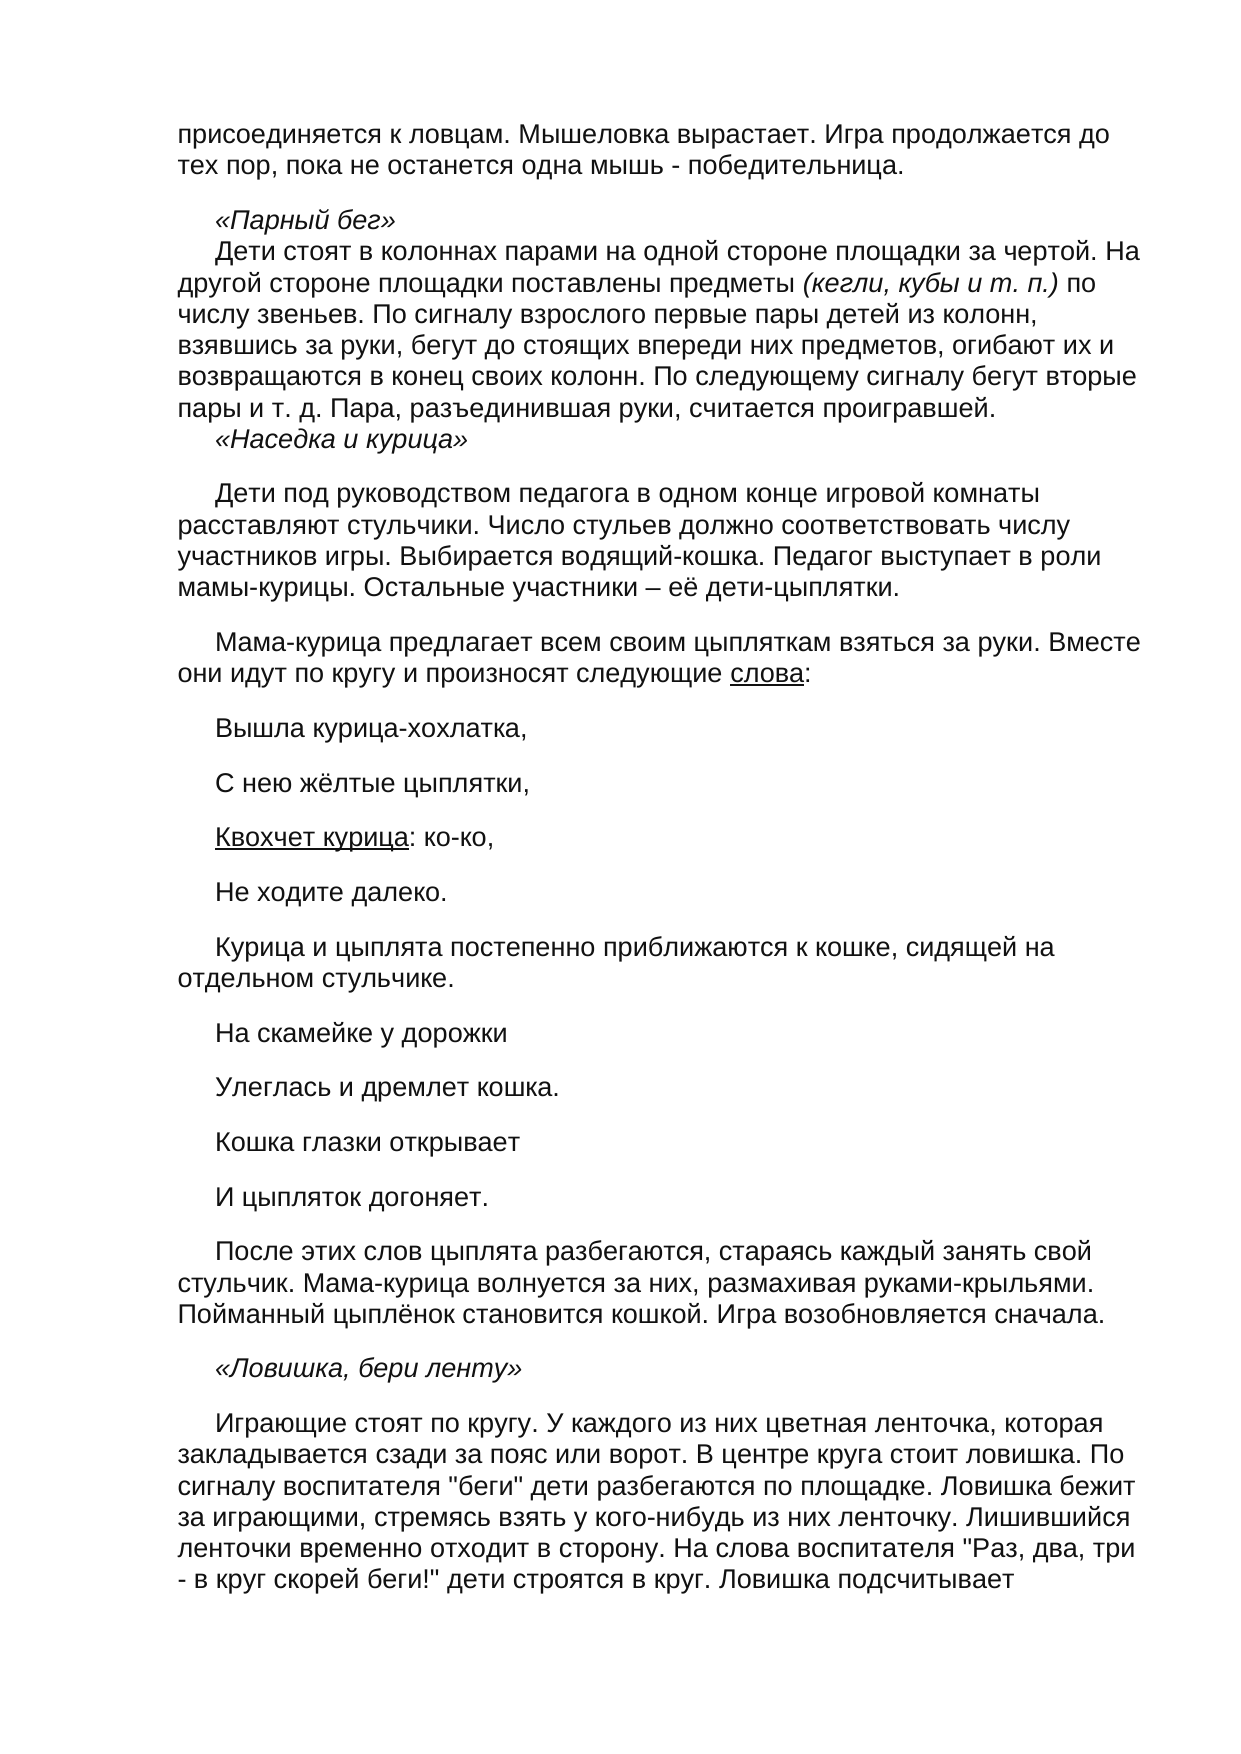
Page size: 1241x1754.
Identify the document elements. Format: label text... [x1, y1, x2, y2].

text Не ходите далеко. [177, 876, 1152, 907]
text Дети под руководством педагога в одном конце игровой комнаты расставляют стульчики. Число стульев должно соответствовать числу участников игры. Выбирается водящий-кошка. Педагог выступает в роли мамы-курицы. Остальные участники – её дети-цыплятки. [177, 477, 1152, 602]
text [177, 118, 1152, 181]
text «Парный бег» [177, 204, 1152, 235]
text И цыпляток догоняет. [177, 1181, 1152, 1212]
text «Ловишка, бери ленту» [177, 1352, 1152, 1384]
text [177, 1407, 1152, 1595]
text На скамейке у дорожки [177, 1017, 1152, 1048]
text Мама-курица предлагает всем своим цыпляткам взяться за руки. Вместе они идут по кругу и произносят следующие слова: [177, 626, 1152, 688]
text «Наседка и курица» [177, 423, 1152, 454]
text Квохчет курица: ко-ко, [177, 821, 1152, 852]
text Улеглась и дремлет кошка. [177, 1071, 1152, 1102]
text Курица и цыплята постепенно приближаются к кошке, сидящей на отдельном стульчике. [177, 931, 1152, 993]
text Кошка глазки открывает [177, 1126, 1152, 1157]
text После этих слов цыплята разбегаются, стараясь каждый занять свой стульчик. Мама-курица волнуется за них, размахивая руками-крыльями. Пойманный цыплёнок становится кошкой. Игра возобновляется сначала. [177, 1235, 1152, 1329]
text Дети стоят в колоннах парами на одной стороне площадки за чертой. На другой стороне площадки поставлены предметы (кегли, кубы и т. п.) по числу звеньев. По сигналу взрослого первые пары детей из колонн, взявшись за руки, бегут до стоящих впереди них предметов, огибают их и возвращаются в конец своих колонн. По следующему сигналу бегут вторые пары и т. д. Пара, разъединившая руки, считается проигравшей. [177, 235, 1152, 423]
text Вышла курица-хохлатка, [177, 712, 1152, 743]
text С нею жёлтые цыплятки, [177, 767, 1152, 798]
